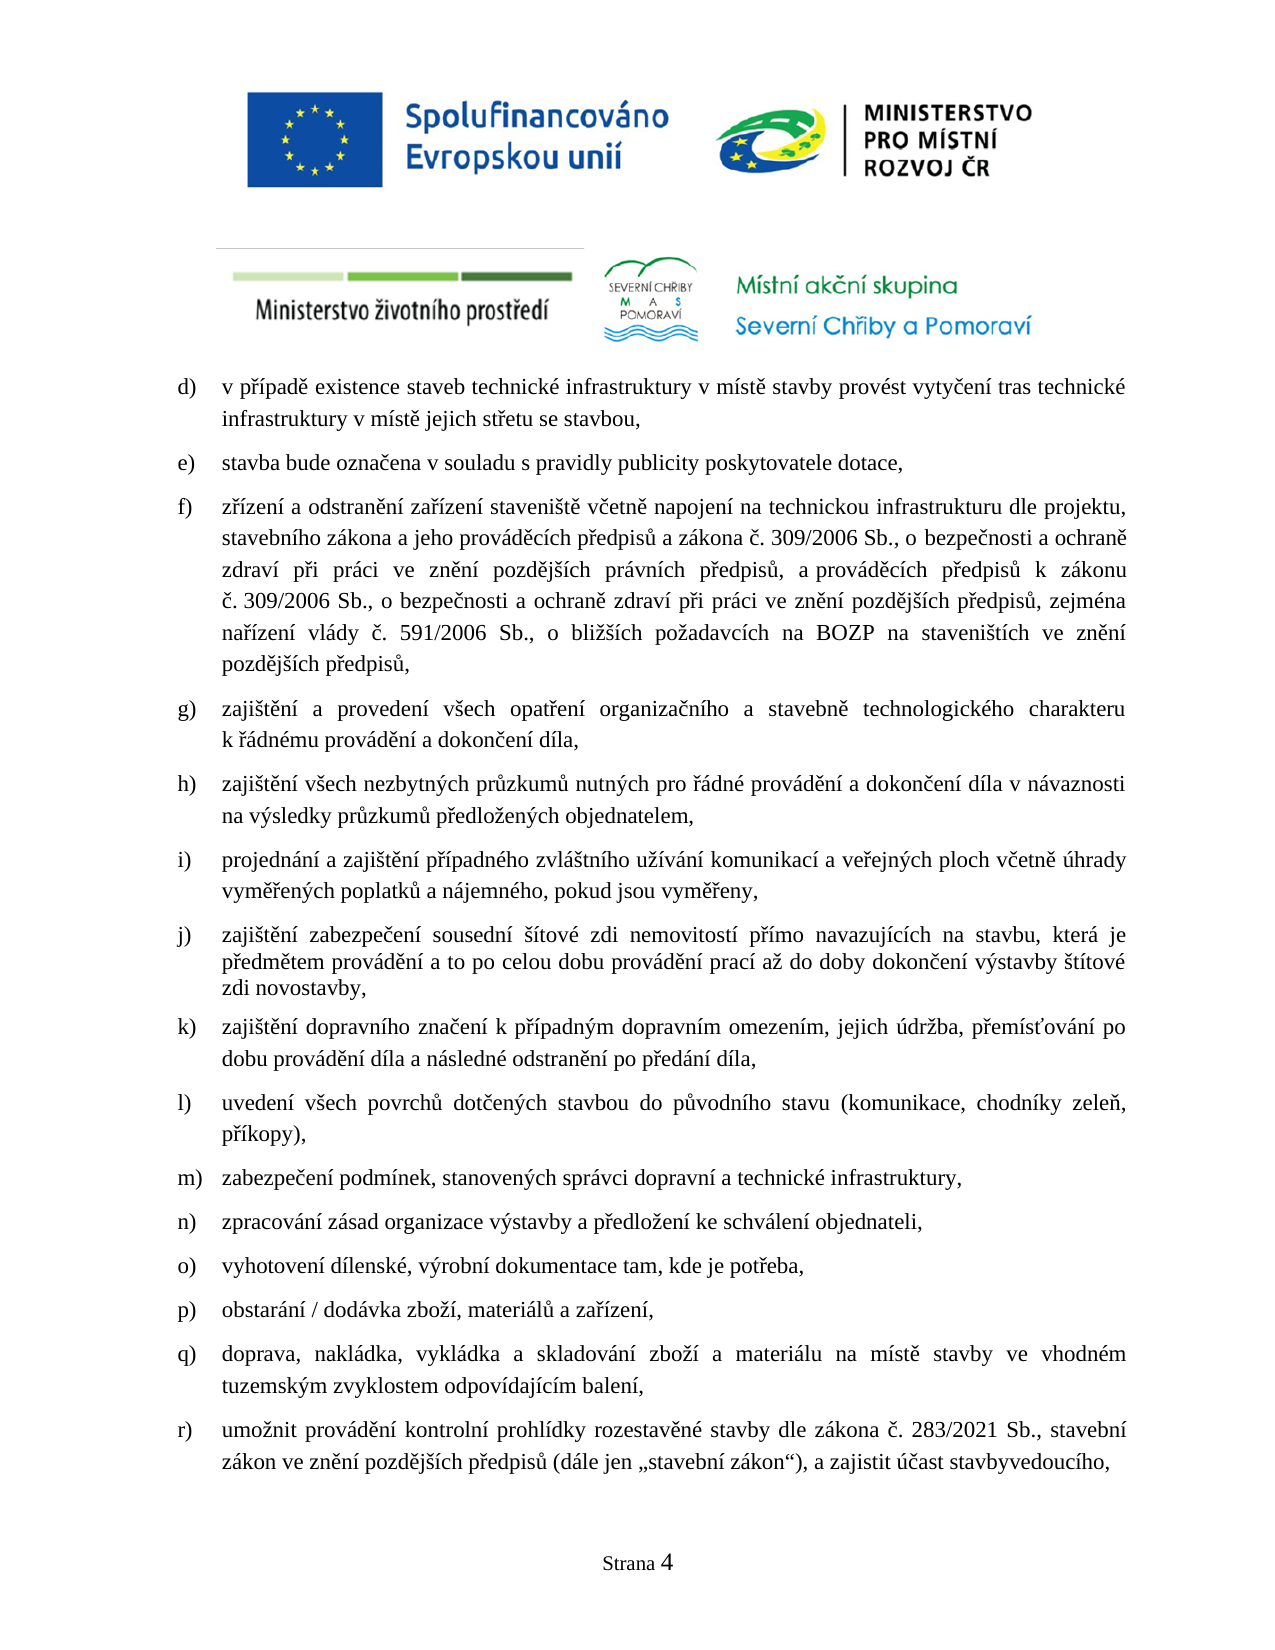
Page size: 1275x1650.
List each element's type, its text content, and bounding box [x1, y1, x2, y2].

list zajištění všech nezbytných průzkumů nutných pro řádné provádění a dokončení díla v návaznosti na výsledky průzkumů předložených objednatelem, [177, 770, 1127, 828]
picture [215, 73, 1060, 345]
list doprava, nakládka, vykládka a skladování zboží a materiálu na místě stavby ve vhodném tuzemským zvyklostem odpovídajícím balení, [177, 1341, 1127, 1398]
list zabezpečení podmínek, stanovených správci dopravní a technické infrastruktury, [177, 1164, 1127, 1191]
list projednání a zajištění případného zvláštního užívání komunikací a veřejných ploch včetně úhrady vyměřených poplatků a nájemného, pokud jsou vyměřeny, [177, 846, 1127, 904]
list zřízení a odstranění zařízení staveniště včetně napojení na technickou infrastrukturu dle projektu, stavebního zákona a jeho prováděcích předpisů a zákona č. 309/2006 Sb., o bezpečnosti a ochraně zdraví při práci ve znění pozdějších právních předpisů, a prováděcích předpisů k zákonu č. 309/2006 Sb., o bezpečnosti a ochraně zdraví při práci ve znění pozdějších předpisů, zejména nařízení vlády č. 591/2006 Sb., o bližších požadavcích na BOZP na staveništích ve znění pozdějších předpisů, [177, 493, 1127, 677]
list v případě existence staveb technické infrastruktury v místě stavby provést vytyčení tras technické infrastruktury v místě jejich střetu se stavbou, [177, 373, 1127, 431]
list zpracování zásad organizace výstavby a předložení ke schválení objednateli, [177, 1208, 1127, 1235]
list stavba bude označena v souladu s pravidly publicity poskytovatele dotace, [177, 449, 1127, 475]
list obstarání / dodávka zboží, materiálů a zařízení, [177, 1296, 1127, 1323]
list vyhotovení dílenské, výrobní dokumentace tam, kde je potřeba, [177, 1252, 1127, 1279]
list zajištění dopravního značení k případným dopravním omezením, jejich údržba, přemísťování po dobu provádění díla a následné odstranění po předání díla, [177, 1013, 1127, 1071]
list uvedení všech povrchů dotčených stavbou do původního stavu (komunikace, chodníky zeleň, příkopy), [177, 1089, 1127, 1147]
list zajištění zabezpečení sousední šítové zdi nemovitostí přímo navazujících na stavbu, která je předmětem provádění a to po celou dobu provádění prací až do doby dokončení výstavby štítové zdi novostavby, [177, 921, 1127, 1001]
list zajištění a provedení všech opatření organizačního a stavebně technologického charakteru k řádnému provádění a dokončení díla, [177, 694, 1127, 752]
list umožnit provádění kontrolní prohlídky rozestavěné stavby dle zákona č. 283/2021 Sb., stavební zákon ve znění pozdějších předpisů (dále jen „stavební zákon“), a zajistit účast stavbyvedoucího, [177, 1416, 1127, 1474]
